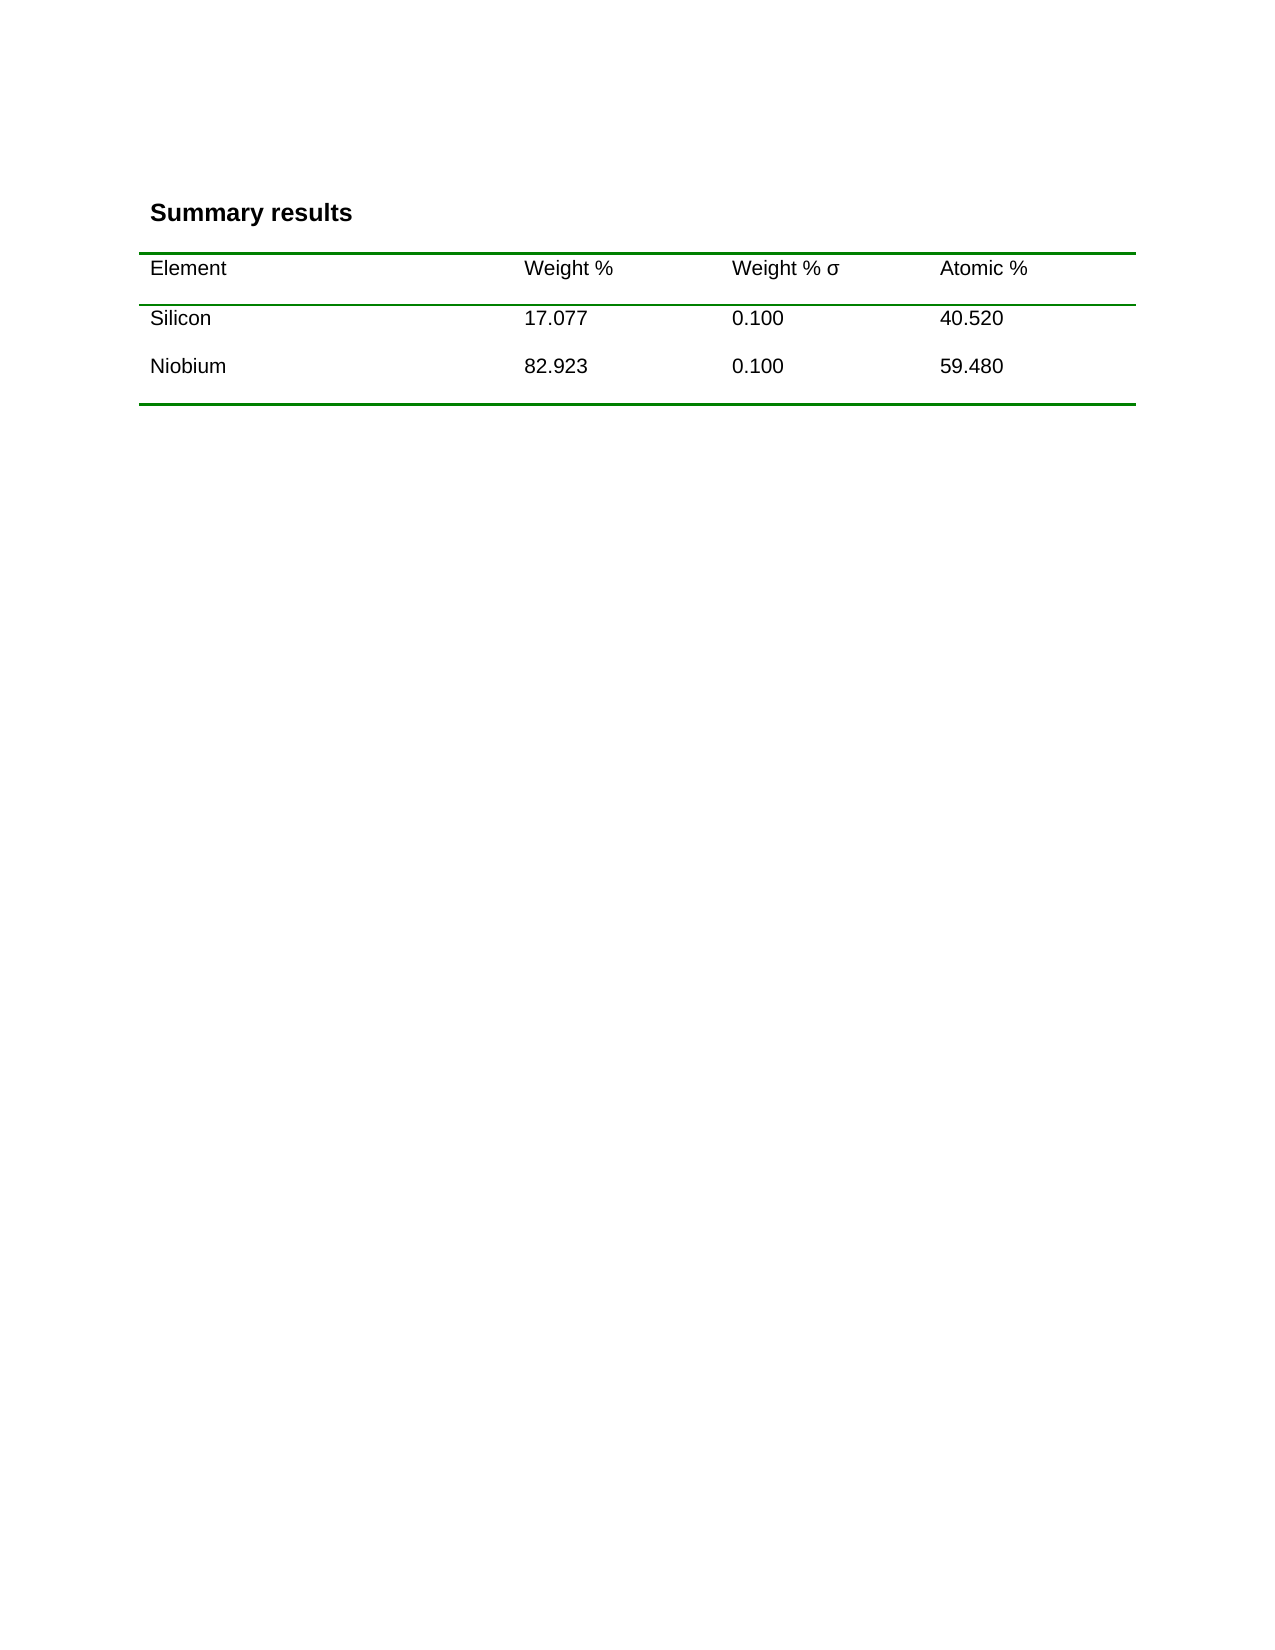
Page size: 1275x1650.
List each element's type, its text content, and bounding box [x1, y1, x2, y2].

table_header Weight % [513, 255, 721, 304]
table_cell 59.480 [929, 354, 1136, 403]
table_cell 82.923 [513, 354, 721, 403]
table_header Atomic % [929, 255, 1136, 304]
table_cell 40.520 [929, 306, 1136, 354]
table_cell 0.100 [721, 306, 928, 354]
table_cell 17.077 [513, 306, 721, 354]
table_header Weight % σ [721, 255, 928, 304]
table_cell Niobium [139, 354, 513, 403]
text Summary results [150, 198, 1125, 227]
table_cell Silicon [139, 306, 513, 354]
table_cell 0.100 [721, 354, 928, 403]
table_header Element [139, 255, 513, 304]
